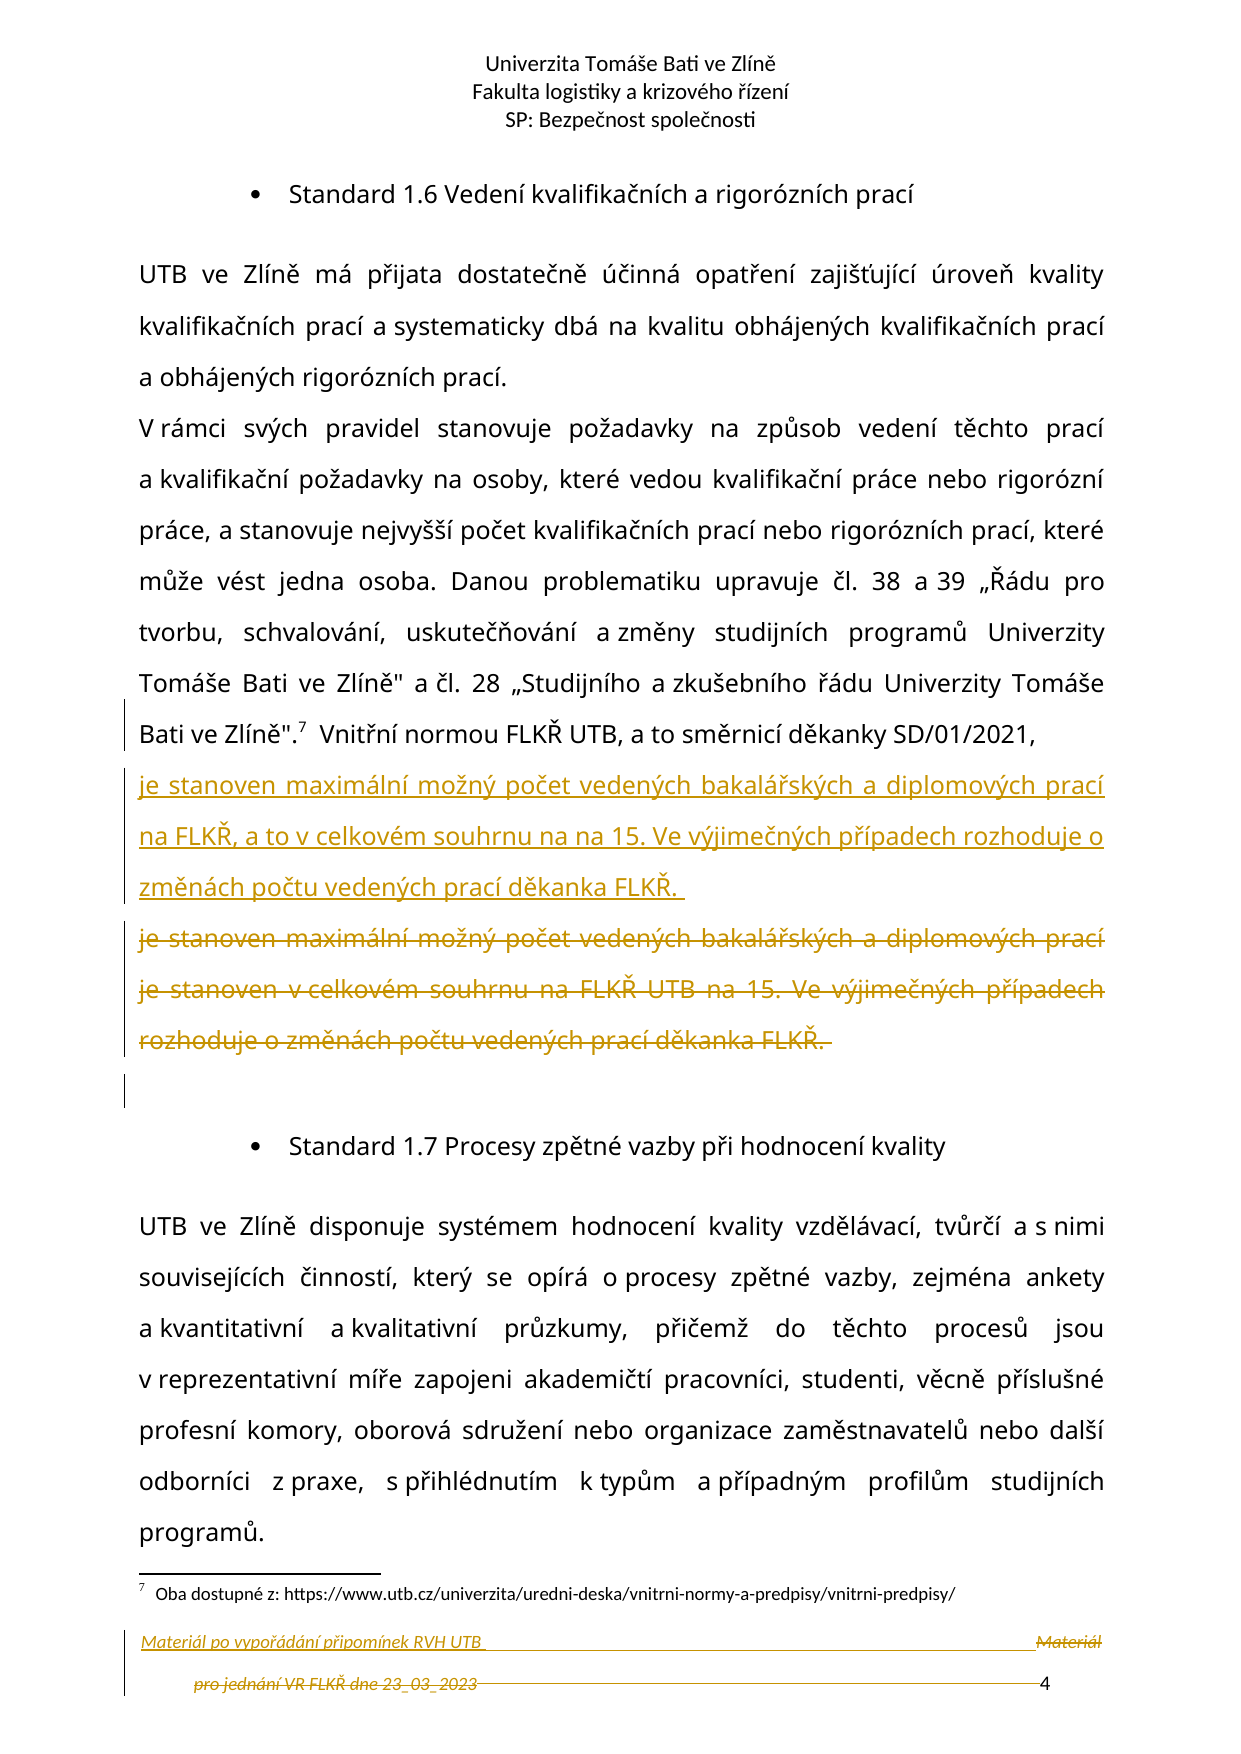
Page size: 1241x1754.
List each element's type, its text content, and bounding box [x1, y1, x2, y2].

subtitle Standard 1.7 Procesy zpětné vazby při hodnocení kvality [251, 1129, 1105, 1163]
text UTB ve Zlíně má přijata dostatečně účinná opatření zajišťující úroveň kvality kvalifikačních prací a systematicky dbá na kvalitu obhájených kvalifikačních prací a obhájených rigorózních prací. V rámci svých pravidel stanovuje požadavky na způsob vedení těchto prací a kvalifikační požadavky na osoby, které vedou kvalifikační práce nebo rigorózní práce, a stanovuje nejvyšší počet kvalifikačních prací nebo rigorózních prací, které může vést jedna osoba. Danou problematiku upravuje čl. 38 a 39 „Řádu pro tvorbu, schvalování, uskutečňování a změny studijních programů Univerzity Tomáše Bati ve Zlíně" a čl. 28 „Studijního a zkušebního řádu Univerzity Tomáše Bati ve Zlíně". Vnitřní normou FLKŘ UTB, a to směrnicí děkanky SD/01/2021, [139, 257, 1105, 751]
text UTB ve Zlíně disponuje systémem hodnocení kvality vzdělávací, tvůrčí a s nimi souvisejících činností, který se opírá o procesy zpětné vazby, zejména ankety a kvantitativní a kvalitativní průzkumy, přičemž do těchto procesů jsou v reprezentativní míře zapojeni akademičtí pracovníci, studenti, věcně příslušné profesní komory, oborová sdružení nebo organizace zaměstnavatelů nebo další odborníci z praxe, s přihlédnutím k typům a případným profilům studijních programů. [139, 1209, 1105, 1549]
subtitle Standard 1.6 Vedení kvalifikačních a rigorózních prací [251, 177, 1105, 211]
